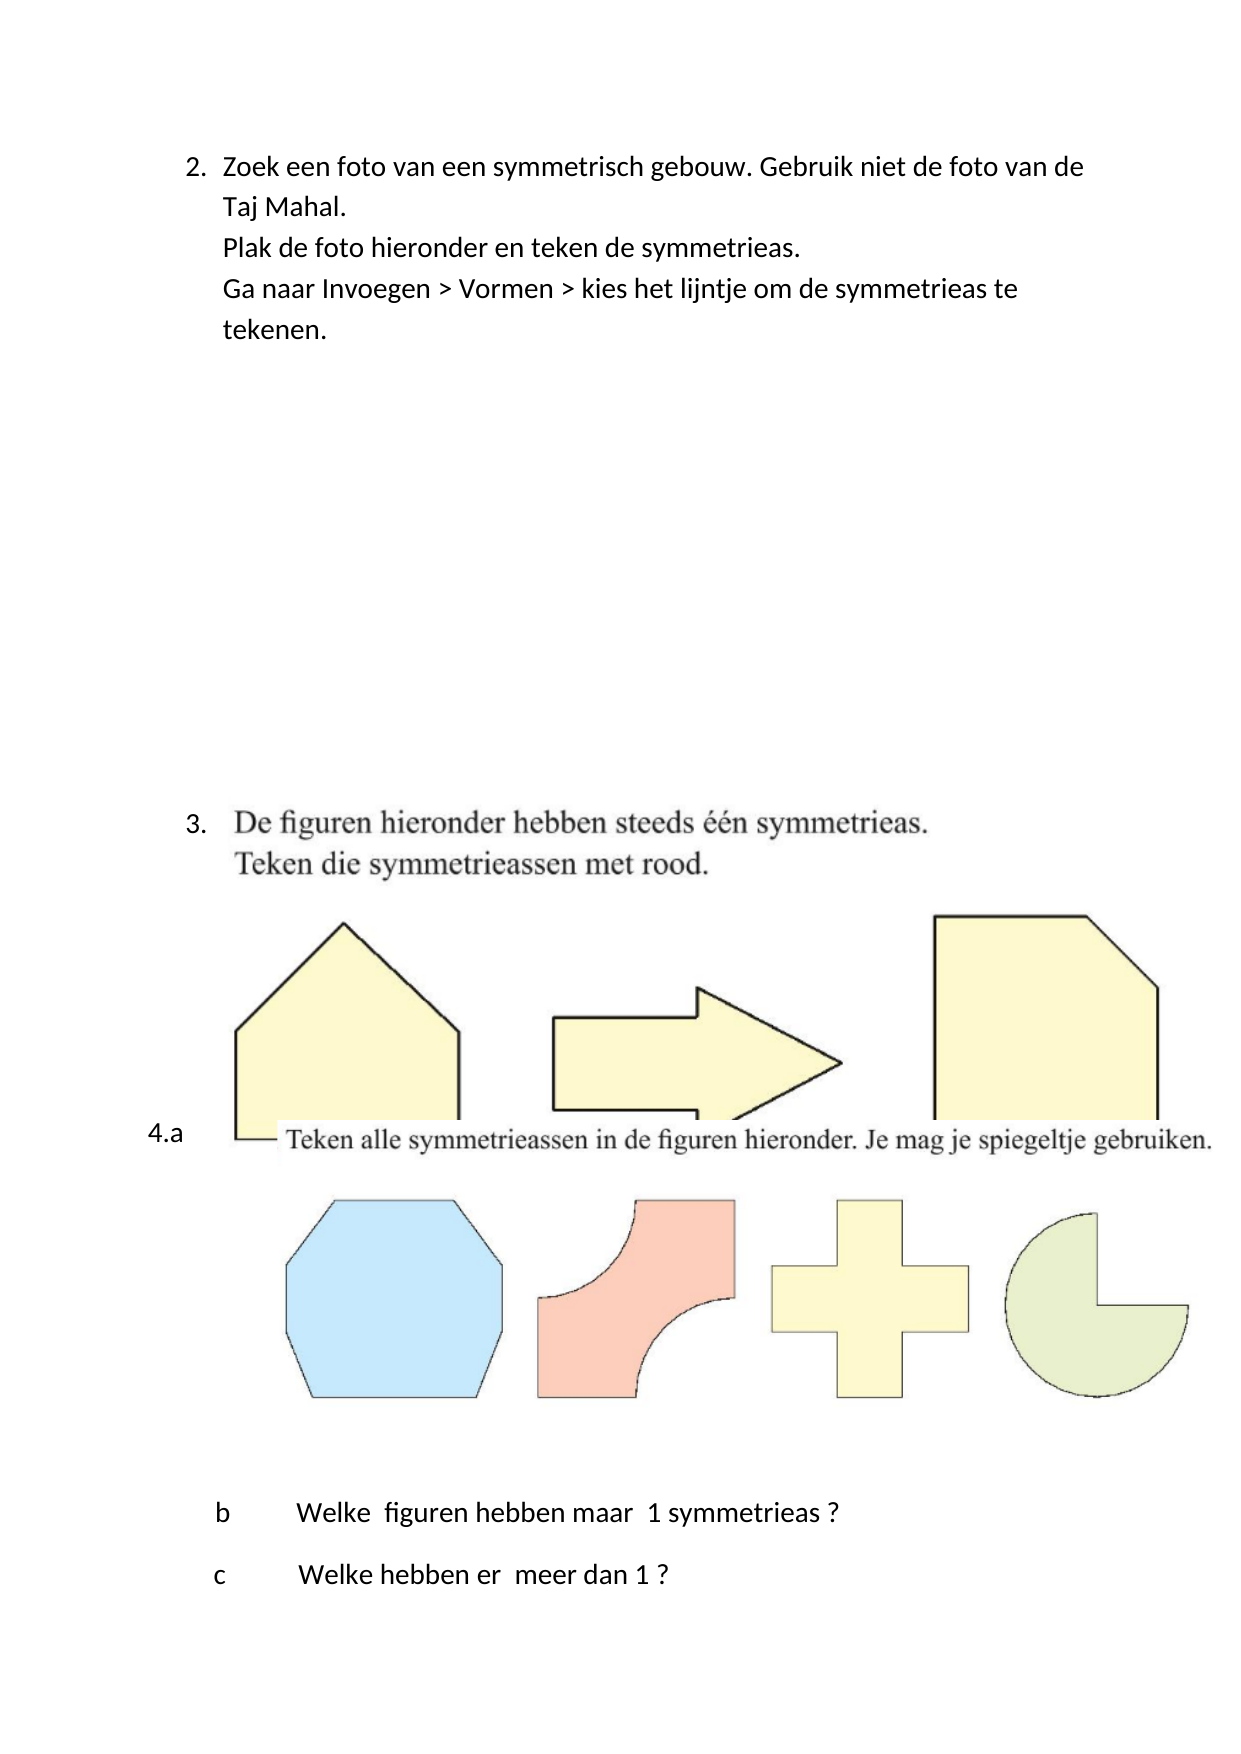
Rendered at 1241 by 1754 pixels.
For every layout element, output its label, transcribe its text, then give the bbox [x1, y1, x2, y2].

text b Welke figuren hebben maar 1 symmetrieas ? [148, 1494, 1093, 1530]
picture [226, 795, 1216, 1411]
text c Welke hebben er meer dan 1 ? [148, 1556, 1093, 1592]
list Zoek een foto van een symmetrisch gebouw. Gebruik niet de foto van de Taj Mahal. Plak de foto hieronder en teken de symmetrieas. Ga naar Invoegen > Vormen > kies het lijntje om de symmetrieas te tekenen. [185, 148, 1093, 347]
text 4.a [148, 1114, 226, 1150]
